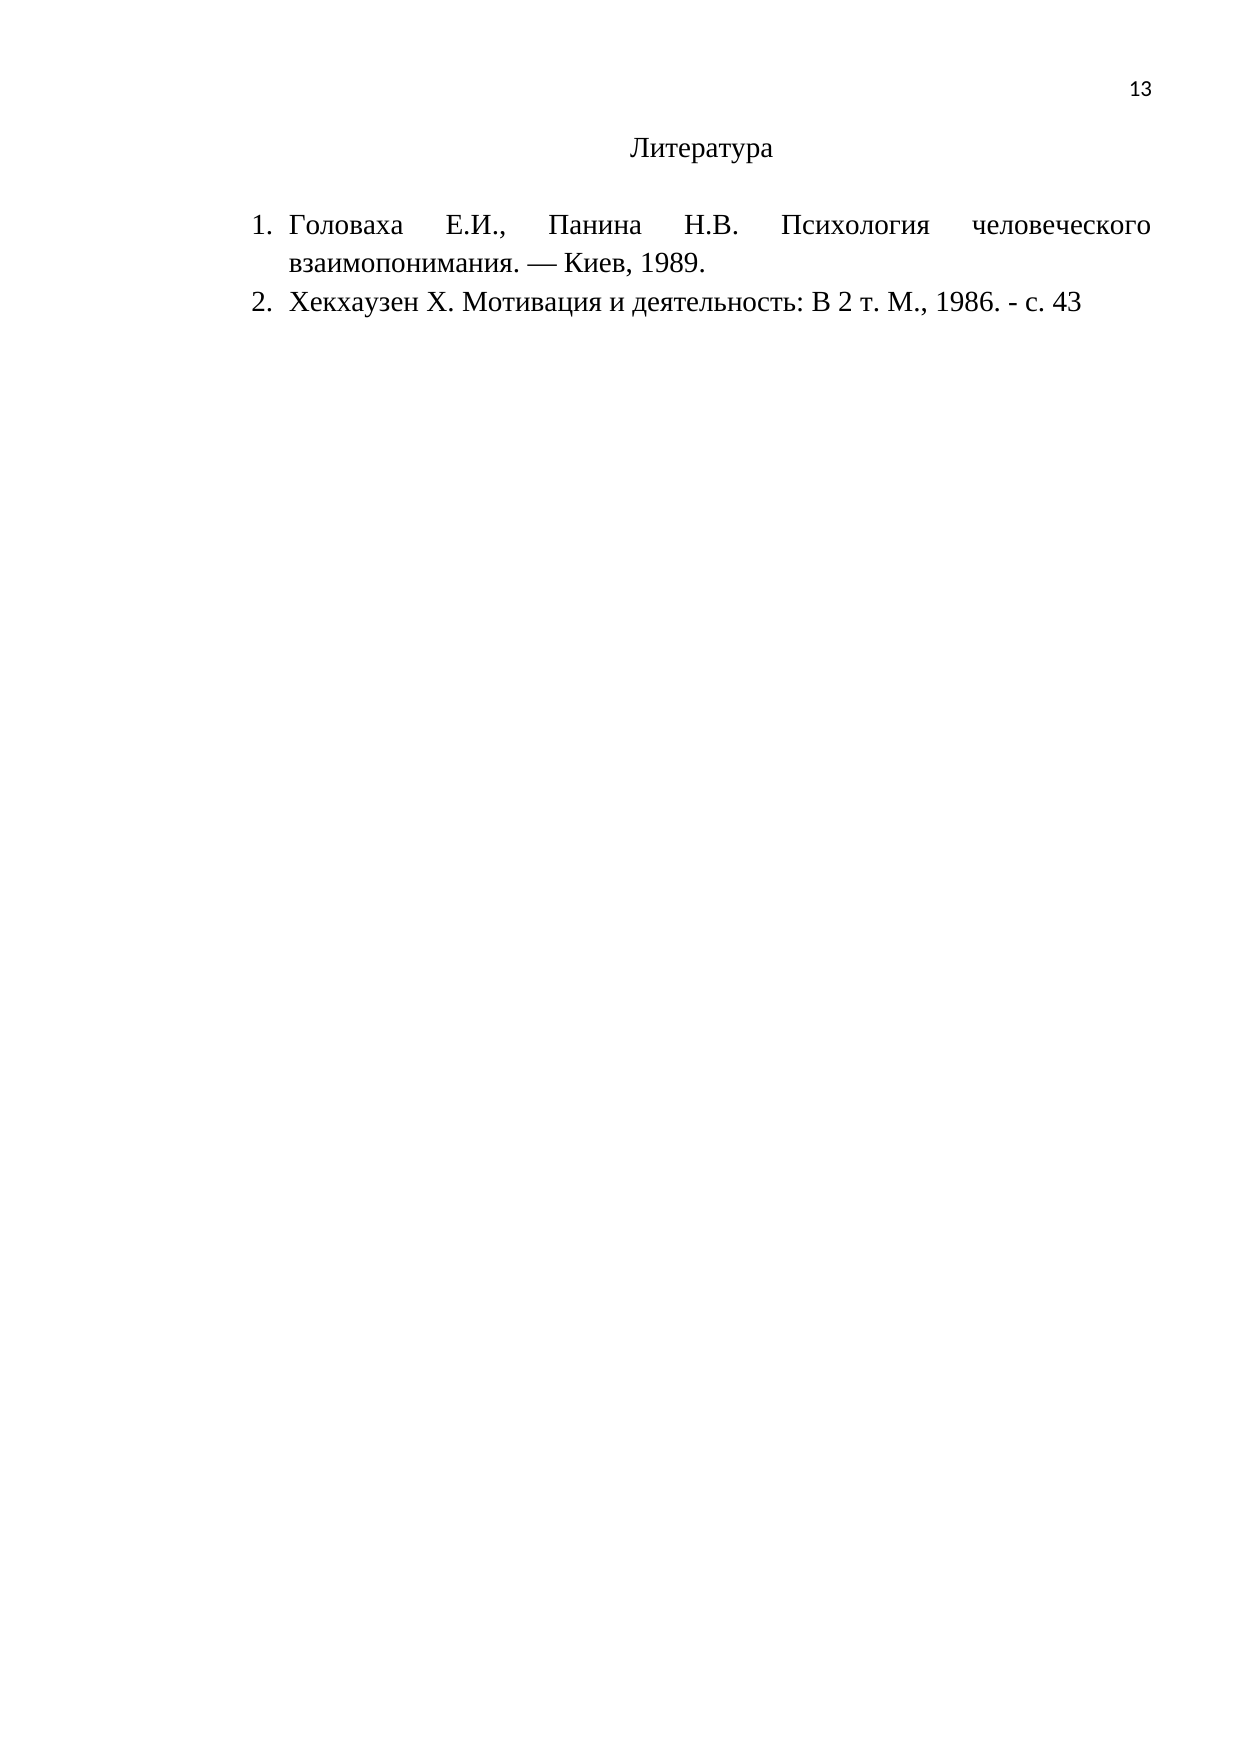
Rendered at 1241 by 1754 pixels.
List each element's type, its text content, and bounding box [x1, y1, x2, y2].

list Хекхаузен X. Мотивация и деятельность: В 2 т. М., 1986. - с. 43 [251, 284, 1152, 317]
text Литература [177, 130, 1152, 163]
list Головаха Е.И., Панина Н.В. Психология человеческого взаимопонимания. — Киев, 1989. [251, 207, 1152, 279]
